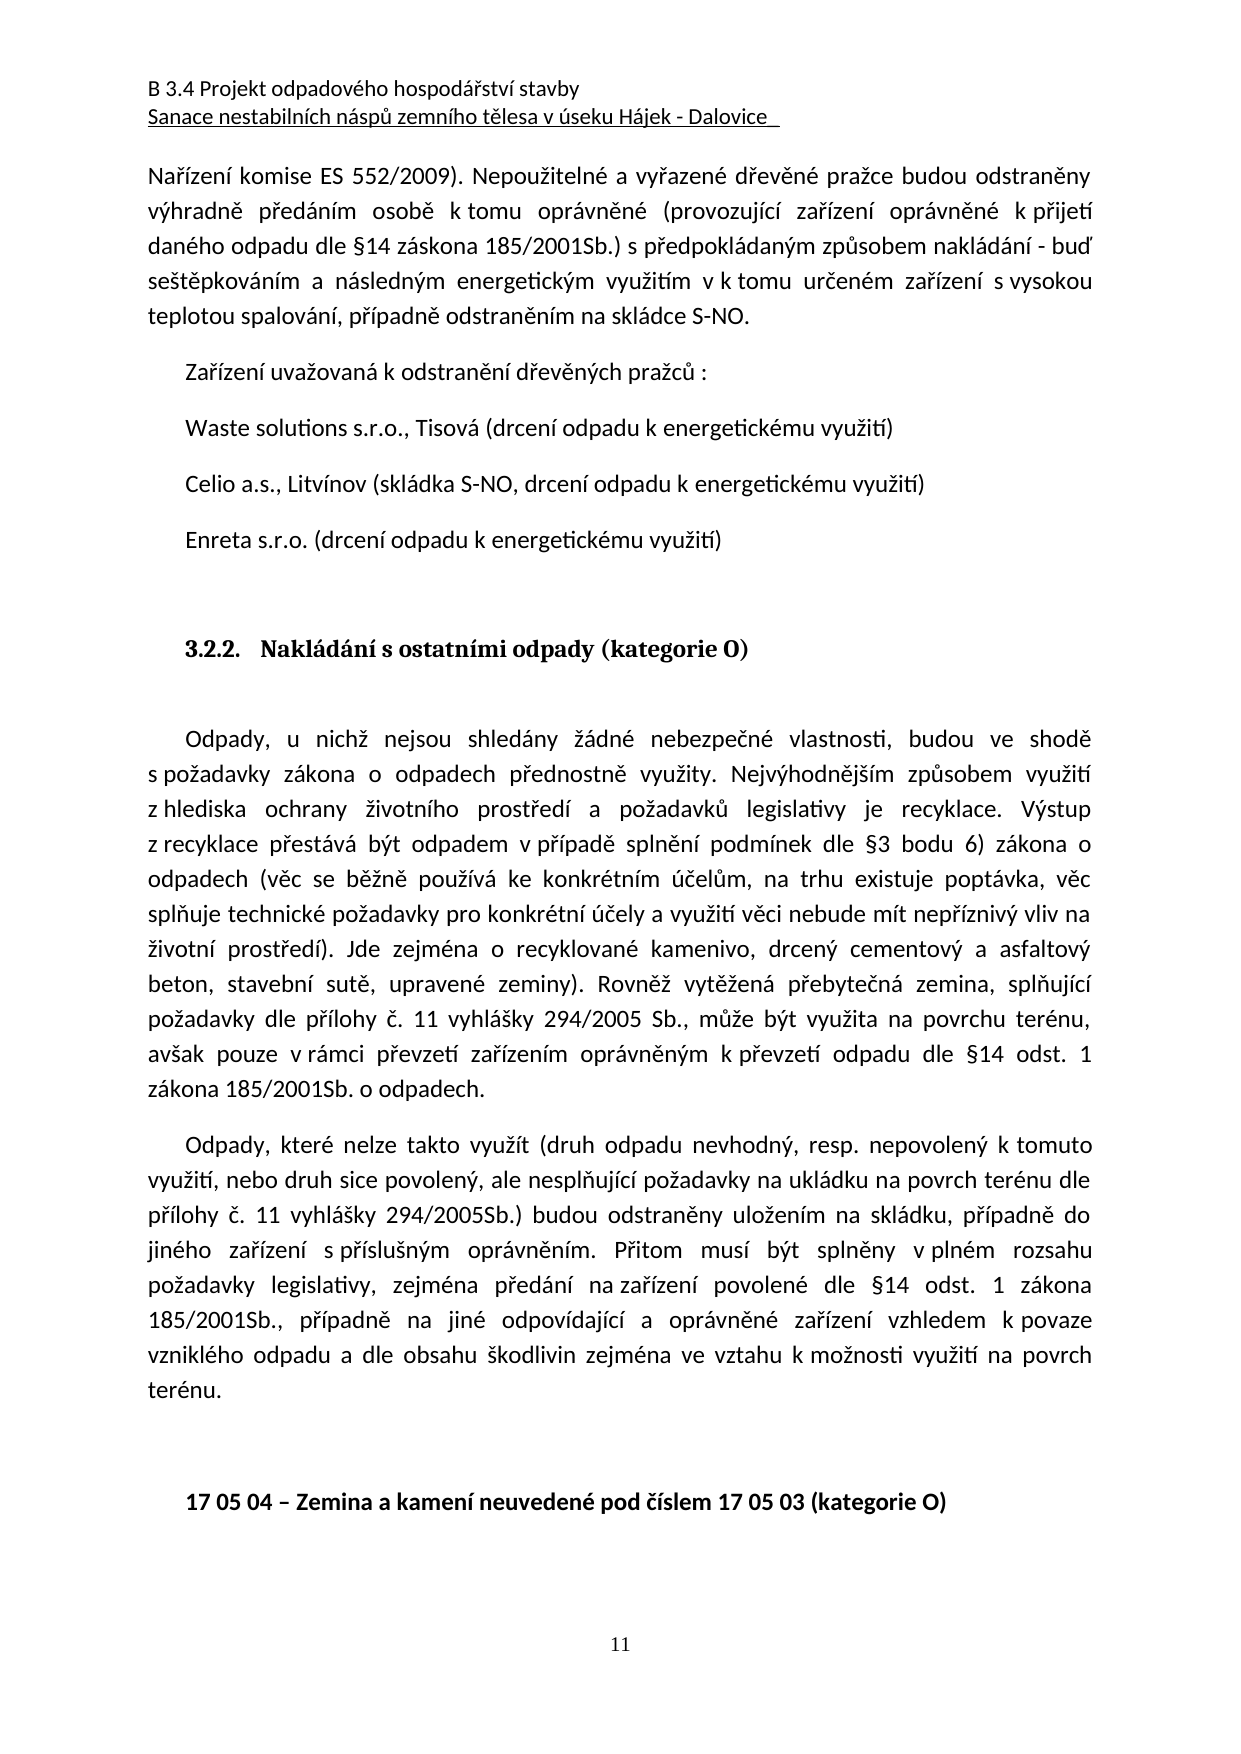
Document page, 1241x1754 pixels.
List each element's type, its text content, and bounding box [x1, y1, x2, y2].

text 17 05 04 – Zemina a kamení neuvedené pod číslem 17 05 03 (kategorie O) [148, 1486, 1092, 1517]
text Waste solutions s.r.o., Tisová (drcení odpadu k energetickému využití) [148, 412, 1092, 443]
text Celio a.s., Litvínov (skládka S-NO, drcení odpadu k energetickému využití) [148, 468, 1092, 498]
text Odpady, u nichž nejsou shledány žádné nebezpečné vlastnosti, budou ve shodě s požadavky zákona o odpadech přednostně využity. Nejvýhodnějším způsobem využití z hlediska ochrany životního prostředí a požadavků legislativy je recyklace. Výstup z recyklace přestává být odpadem v případě splnění podmínek dle §3 bodu 6) zákona o odpadech (věc se běžně používá ke konkrétním účelům, na trhu existuje poptávka, věc splňuje technické požadavky pro konkrétní účely a využití věci nebude mít nepříznivý vliv na životní prostředí). Jde zejména o recyklované kamenivo, drcený cementový a asfaltový beton, stavební sutě, upravené zeminy). Rovněž vytěžená přebytečná zemina, splňující požadavky dle přílohy č. 11 vyhlášky 294/2005 Sb., může být využita na povrchu terénu, avšak pouze v rámci převzetí zařízením oprávněným k převzetí odpadu dle §14 odst. 1 zákona 185/2001Sb. o odpadech. [148, 724, 1092, 1104]
subtitle Nakládání s ostatními odpady (kategorie O) [185, 635, 1092, 664]
text Zařízení uvažovaná k odstranění dřevěných pražců : [148, 356, 1092, 387]
text Enreta s.r.o. (drcení odpadu k energetickému využití) [148, 524, 1092, 554]
text Odpady, které nelze takto využít (druh odpadu nevhodný, resp. nepovolený k tomuto využití, nebo druh sice povolený, ale nesplňující požadavky na ukládku na povrch terénu dle přílohy č. 11 vyhlášky 294/2005Sb.) budou odstraněny uložením na skládku, případně do jiného zařízení s příslušným oprávněním. Přitom musí být splněny v plném rozsahu požadavky legislativy, zejména předání na zařízení povolené dle §14 odst. 1 zákona 185/2001Sb., případně na jiné odpovídající a oprávněné zařízení vzhledem k povaze vzniklého odpadu a dle obsahu škodlivin zejména ve vztahu k možnosti využití na povrch terénu. [148, 1129, 1092, 1405]
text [148, 160, 1092, 331]
